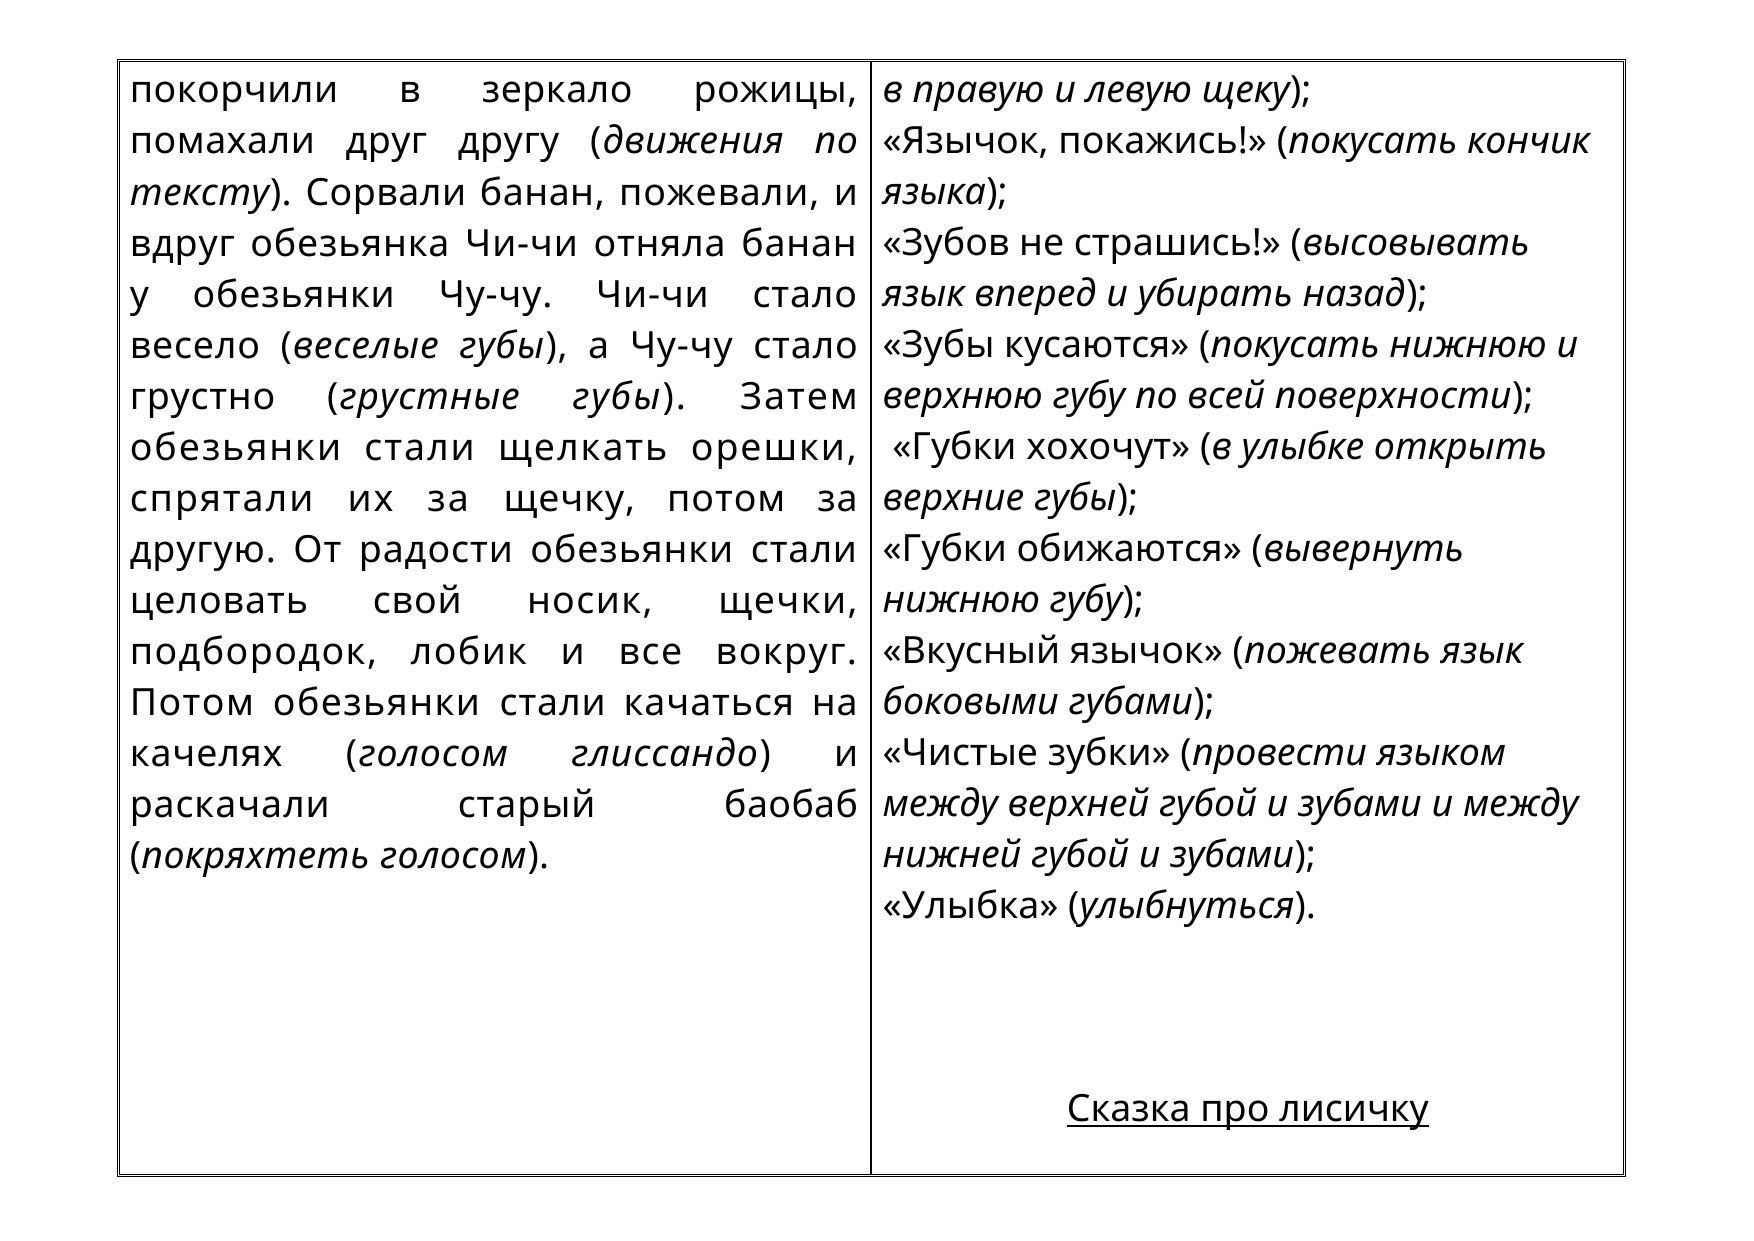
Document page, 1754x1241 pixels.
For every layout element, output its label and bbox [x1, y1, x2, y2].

table_header [872, 62, 1623, 1173]
table_header [120, 62, 870, 1173]
